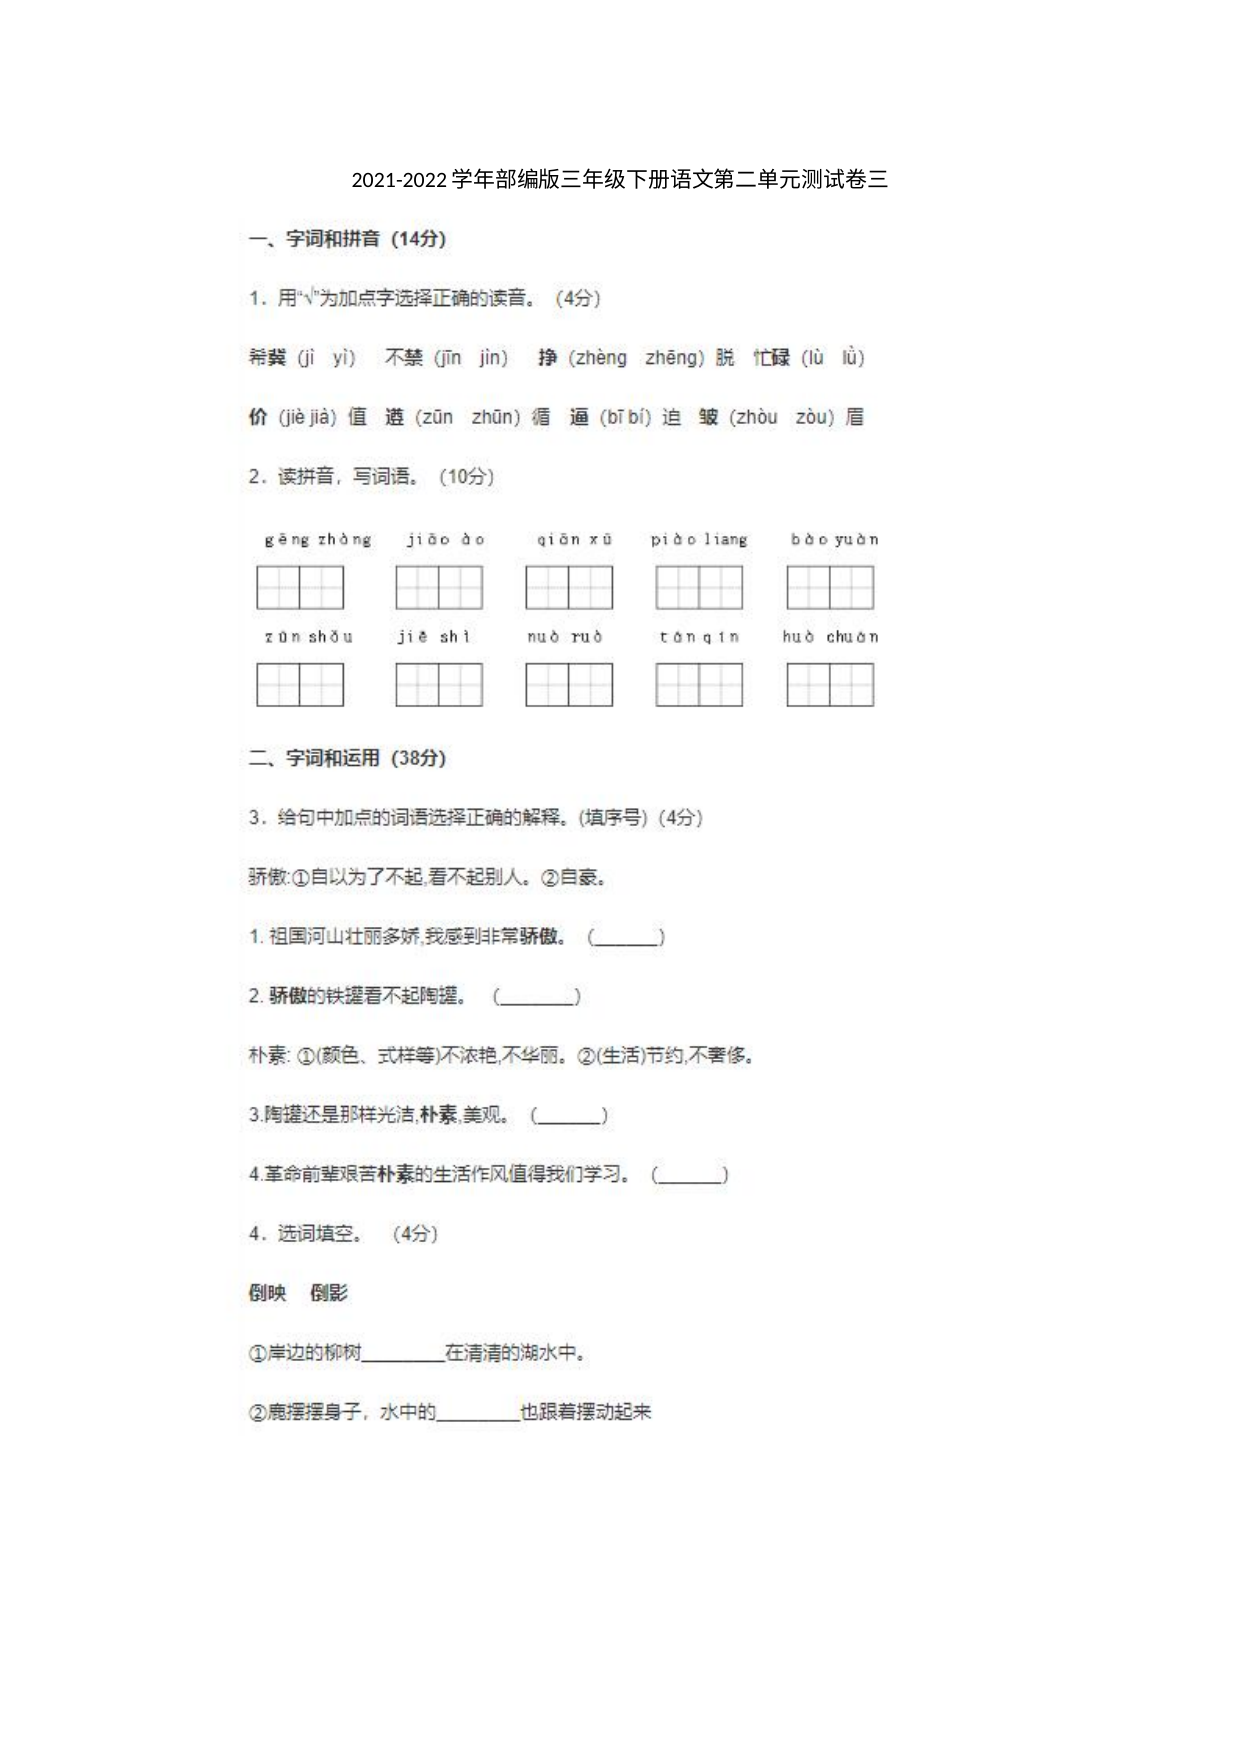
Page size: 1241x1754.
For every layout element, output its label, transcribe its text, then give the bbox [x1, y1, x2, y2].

picture [202, 194, 1039, 1436]
text 2021-2022学年部编版三年级下册语文第二单元测试卷三 [187, 162, 1053, 194]
